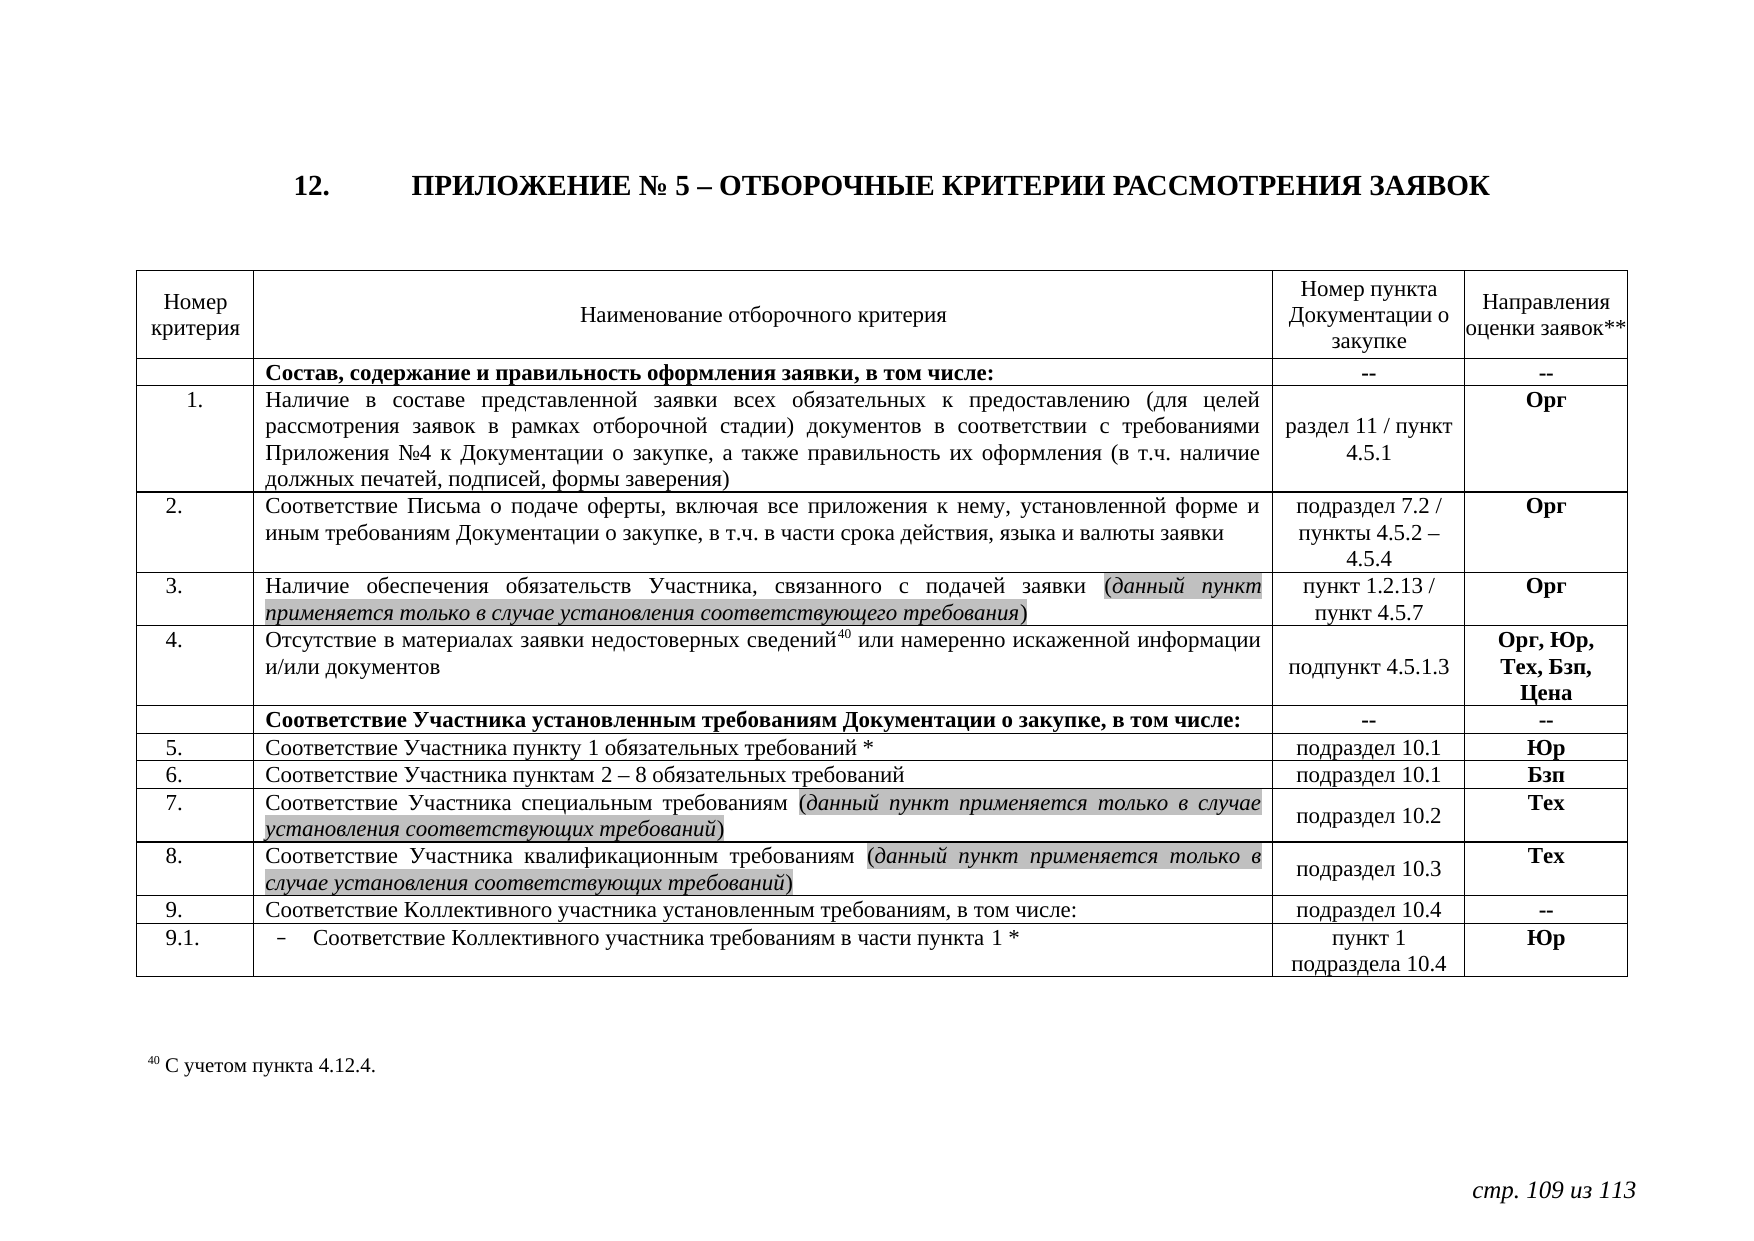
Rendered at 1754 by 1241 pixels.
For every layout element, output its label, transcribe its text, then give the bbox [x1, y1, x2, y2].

table_cell Орг, Юр, Тех, Бзп, Цена [1465, 626, 1627, 705]
table_cell -- [1273, 359, 1464, 385]
table_cell [137, 573, 253, 625]
table_cell Тех [1465, 843, 1627, 895]
table_cell -- [1465, 359, 1627, 385]
table_cell [137, 493, 253, 572]
table_cell Соответствие Участника пункту 1 обязательных требований * [254, 734, 1272, 760]
table_cell подпункт 4.5.1.3 [1273, 626, 1464, 705]
table_cell [137, 626, 253, 705]
table_cell [137, 359, 253, 385]
table_cell Соответствие Коллективного участника требованиям в части пункта 1 * [254, 924, 1272, 976]
table_cell Наличие в составе представленной заявки всех обязательных к предоставлению (для целей рассмотрения заявок в рамках отборочной стадии) документов в соответствии с требованиями Приложения №4 к Документации о закупке, а также правильность их оформления (в т.ч. наличие должных печатей, подписей, формы заверения) [254, 386, 1272, 491]
table_cell Соответствие Коллективного участника установленным требованиям, в том числе: [254, 896, 1272, 922]
table_cell Соответствие Участника специальным требованиям (данный пункт применяется только в случае установления соответствующих требований) [254, 789, 1272, 841]
table_cell пункт 1 подраздела 10.4 [1273, 924, 1464, 976]
table_cell раздел 11 / пункт 4.5.1 [1273, 386, 1464, 491]
table_cell Орг [1465, 573, 1627, 625]
table_cell Тех [1465, 789, 1627, 841]
table_cell Юр [1465, 734, 1627, 760]
table_cell Соответствие Письма о подаче оферты, включая все приложения к нему, установленной форме и иным требованиям Документации о закупке, в т.ч. в части срока действия, языка и валюты заявки [254, 493, 1272, 572]
table_cell [137, 734, 253, 760]
table_cell подраздел 10.1 [1273, 734, 1464, 760]
table_cell [137, 924, 253, 976]
table_cell Орг [1465, 493, 1627, 572]
table_cell Орг [1465, 386, 1627, 491]
table_cell [137, 896, 253, 922]
table_cell Соответствие Участника установленным требованиям Документации о закупке, в том числе: [254, 706, 1272, 733]
table_cell Бзп [1465, 761, 1627, 788]
table_cell подраздел 7.2 / пункты 4.5.2 – 4.5.4 [1273, 493, 1464, 572]
table_cell Юр [1465, 924, 1627, 976]
table_cell подраздел 10.1 [1273, 761, 1464, 788]
table_cell [137, 706, 253, 733]
table_cell Соответствие Участника пунктам 2 – 8 обязательных требований [254, 761, 1272, 788]
table_cell Соответствие Участника квалификационным требованиям (данный пункт применяется только в случае установления соответствующих требований) [254, 843, 1272, 895]
subtitle ПРИЛОЖЕНИЕ № 5 – ОТБОРОЧНЫЕ КРИТЕРИИ РАССМОТРЕНИЯ ЗАЯВОК [148, 168, 1636, 202]
table_cell пункт 1.2.13 / пункт 4.5.7 [1273, 573, 1464, 625]
table_cell подраздел 10.3 [1273, 843, 1464, 895]
table_header Направления оценки заявок** [1465, 271, 1627, 358]
table_cell -- [1465, 706, 1627, 733]
table_cell -- [1273, 706, 1464, 733]
table_header Наименование отборочного критерия [254, 271, 1272, 358]
table_cell [137, 386, 253, 491]
table_cell Отсутствие в материалах заявки недостоверных сведений или намеренно искаженной информации и/или документов [254, 626, 1272, 705]
table_cell Состав, содержание и правильность оформления заявки, в том числе: [254, 359, 1272, 385]
table_cell подраздел 10.2 [1273, 789, 1464, 841]
table_cell [137, 789, 253, 841]
table_cell [137, 761, 253, 788]
table_cell Наличие обеспечения обязательств Участника, связанного с подачей заявки (данный пункт применяется только в случае установления соответствующего требования) [254, 573, 1272, 625]
table_header Номер критерия [137, 271, 253, 358]
table_cell -- [1465, 896, 1627, 922]
table_cell [137, 843, 253, 895]
table_cell подраздел 10.4 [1273, 896, 1464, 922]
table_header Номер пункта Документации о закупке [1273, 271, 1464, 358]
